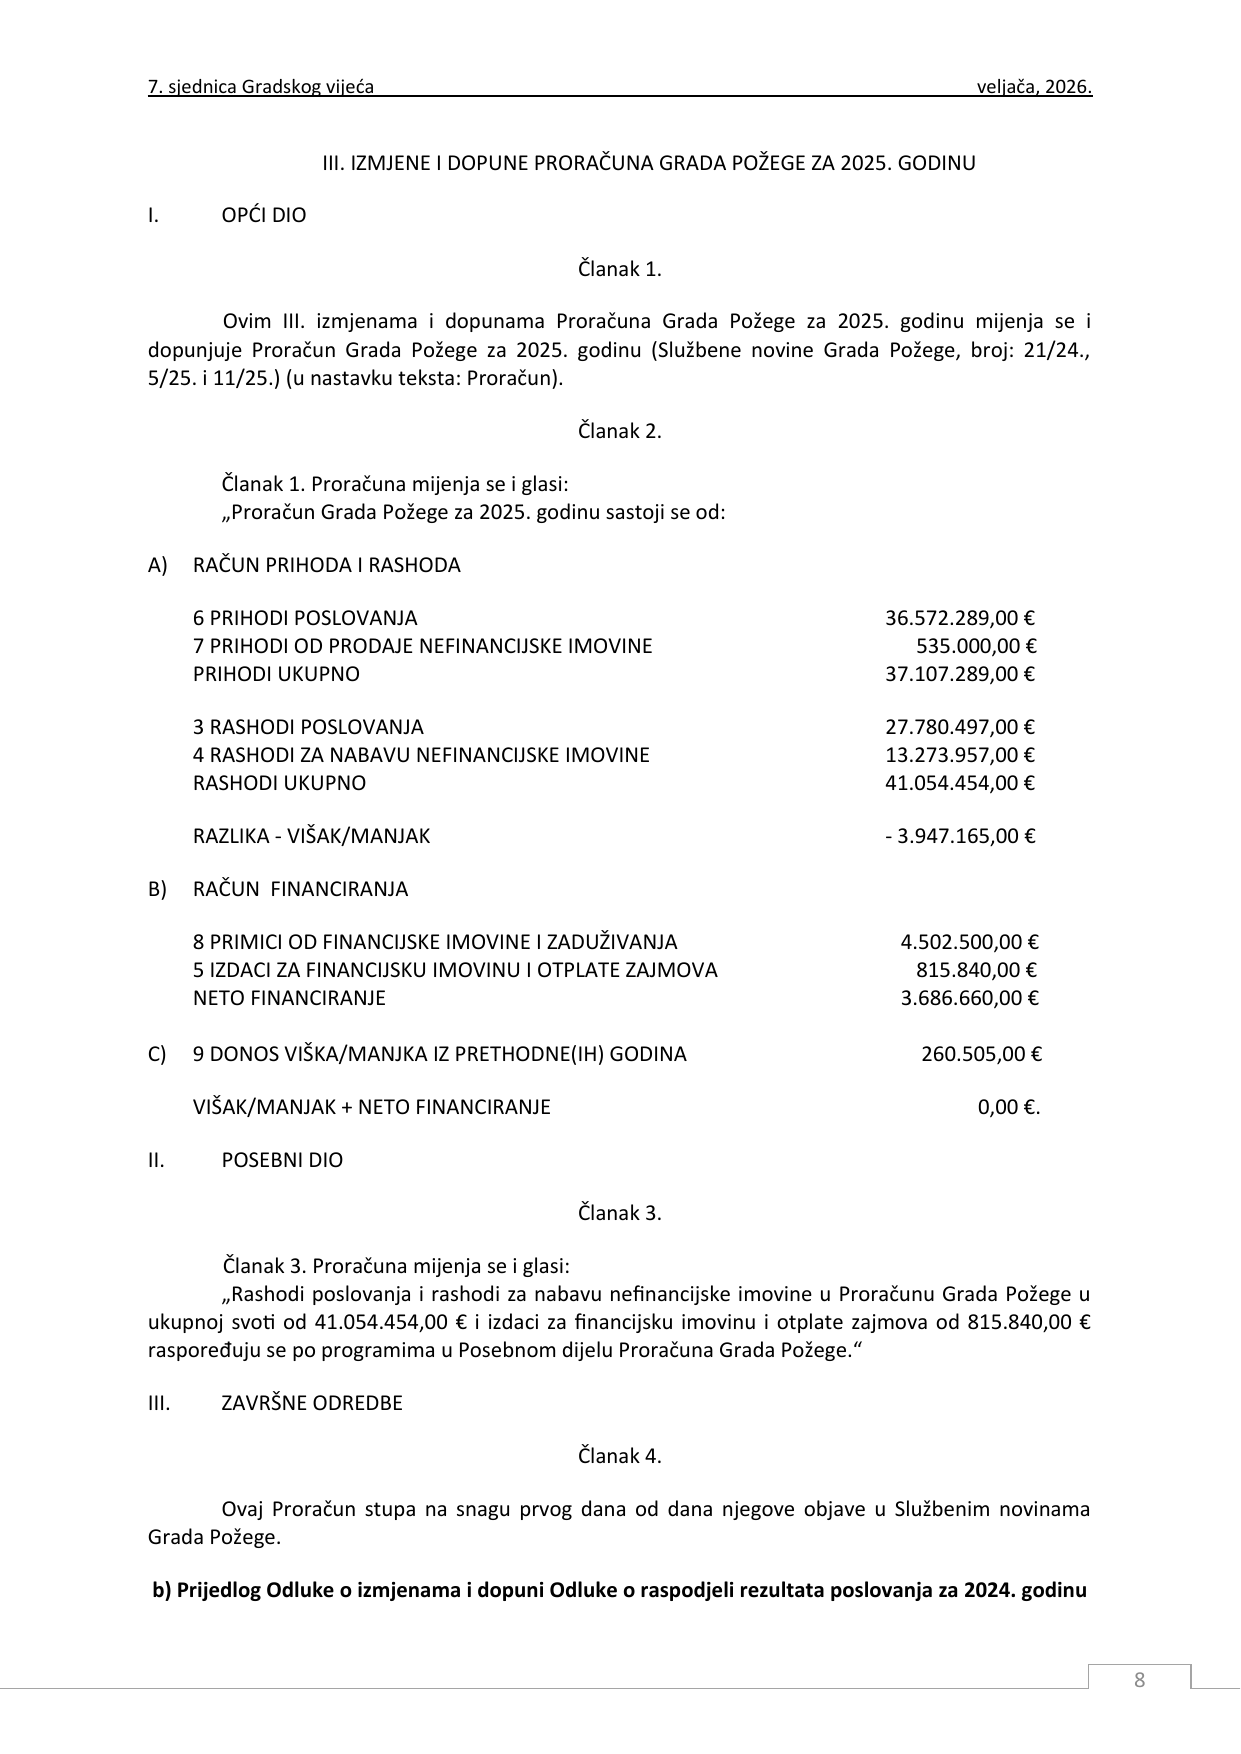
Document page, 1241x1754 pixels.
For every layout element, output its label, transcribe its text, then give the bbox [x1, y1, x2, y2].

text 6 PRIHODI POSLOVANJA 36.572.289,00 € [193, 603, 1093, 631]
text Članak 3. [148, 1198, 1093, 1226]
text Članak 4. [148, 1441, 1093, 1469]
text III. IZMJENE I DOPUNE PRORAČUNA GRADA POŽEGE ZA 2025. GODINU [148, 148, 1152, 176]
text III. ZAVRŠNE ODREDBE [148, 1388, 1093, 1416]
text NETO FINANCIRANJE 3.686.660,00 € [193, 983, 1093, 1011]
text Članak 1. [148, 254, 1093, 282]
text RASHODI UKUPNO 41.054.454,00 € [193, 768, 1093, 796]
text VIŠAK/MANJAK + NETO FINANCIRANJE 0,00 €. [193, 1092, 1093, 1120]
text Ovaj Proračun stupa na snagu prvog dana od dana njegove objave u Službenim novinama Grada Požege. [148, 1494, 1093, 1550]
text Članak 2. [148, 416, 1093, 444]
text I. OPĆI DIO [148, 201, 1093, 229]
text 7 PRIHODI OD PRODAJE NEFINANCIJSKE IMOVINE 535.000,00 € [193, 631, 1093, 659]
text PRIHODI UKUPNO 37.107.289,00 € [193, 659, 1093, 687]
text RAZLIKA - VIŠAK/MANJAK - 3.947.165,00 € [193, 821, 1093, 849]
text Članak 1. Proračuna mijenja se i glasi: [148, 469, 1093, 497]
list RAČUN PRIHODA I RASHODA [148, 550, 1093, 578]
text 5 IZDACI ZA FINANCIJSKU IMOVINU I OTPLATE ZAJMOVA 815.840,00 € [193, 955, 1093, 983]
text 8 PRIMICI OD FINANCIJSKE IMOVINE I ZADUŽIVANJA 4.502.500,00 € [193, 927, 1093, 955]
list RAČUN FINANCIRANJA [148, 874, 1093, 902]
text Ovim III. izmjenama i dopunama Proračuna Grada Požege za 2025. godinu mijenja se i dopunjuje Proračun Grada Požege za 2025. godinu (Službene novine Grada Požege, broj: 21/24., 5/25. i 11/25.) (u nastavku teksta: Proračun). [148, 307, 1093, 391]
text Članak 3. Proračuna mijenja se i glasi: [148, 1251, 1093, 1279]
text b) Prijedlog Odluke o izmjenama i dopuni Odluke o raspodjeli rezultata poslovanja za 2024. godinu [148, 1575, 1092, 1603]
list 9 DONOS VIŠKA/MANJKA IZ PRETHODNE(IH) GODINA 260.505,00 € [148, 1039, 1093, 1067]
text „Proračun Grada Požege za 2025. godinu sastoji se od: [148, 497, 1093, 525]
text 4 RASHODI ZA NABAVU NEFINANCIJSKE IMOVINE 13.273.957,00 € [193, 740, 1093, 768]
text II. POSEBNI DIO [148, 1145, 1093, 1173]
text 3 RASHODI POSLOVANJA 27.780.497,00 € [193, 712, 1093, 740]
text „Rashodi poslovanja i rashodi za nabavu nefinancijske imovine u Proračunu Grada Požege u ukupnoj svoti od 41.054.454,00 € i izdaci za financijsku imovinu i otplate zajmova od 815.840,00 € raspoređuju se po programima u Posebnom dijelu Proračuna Grada Požege.“ [148, 1279, 1093, 1363]
